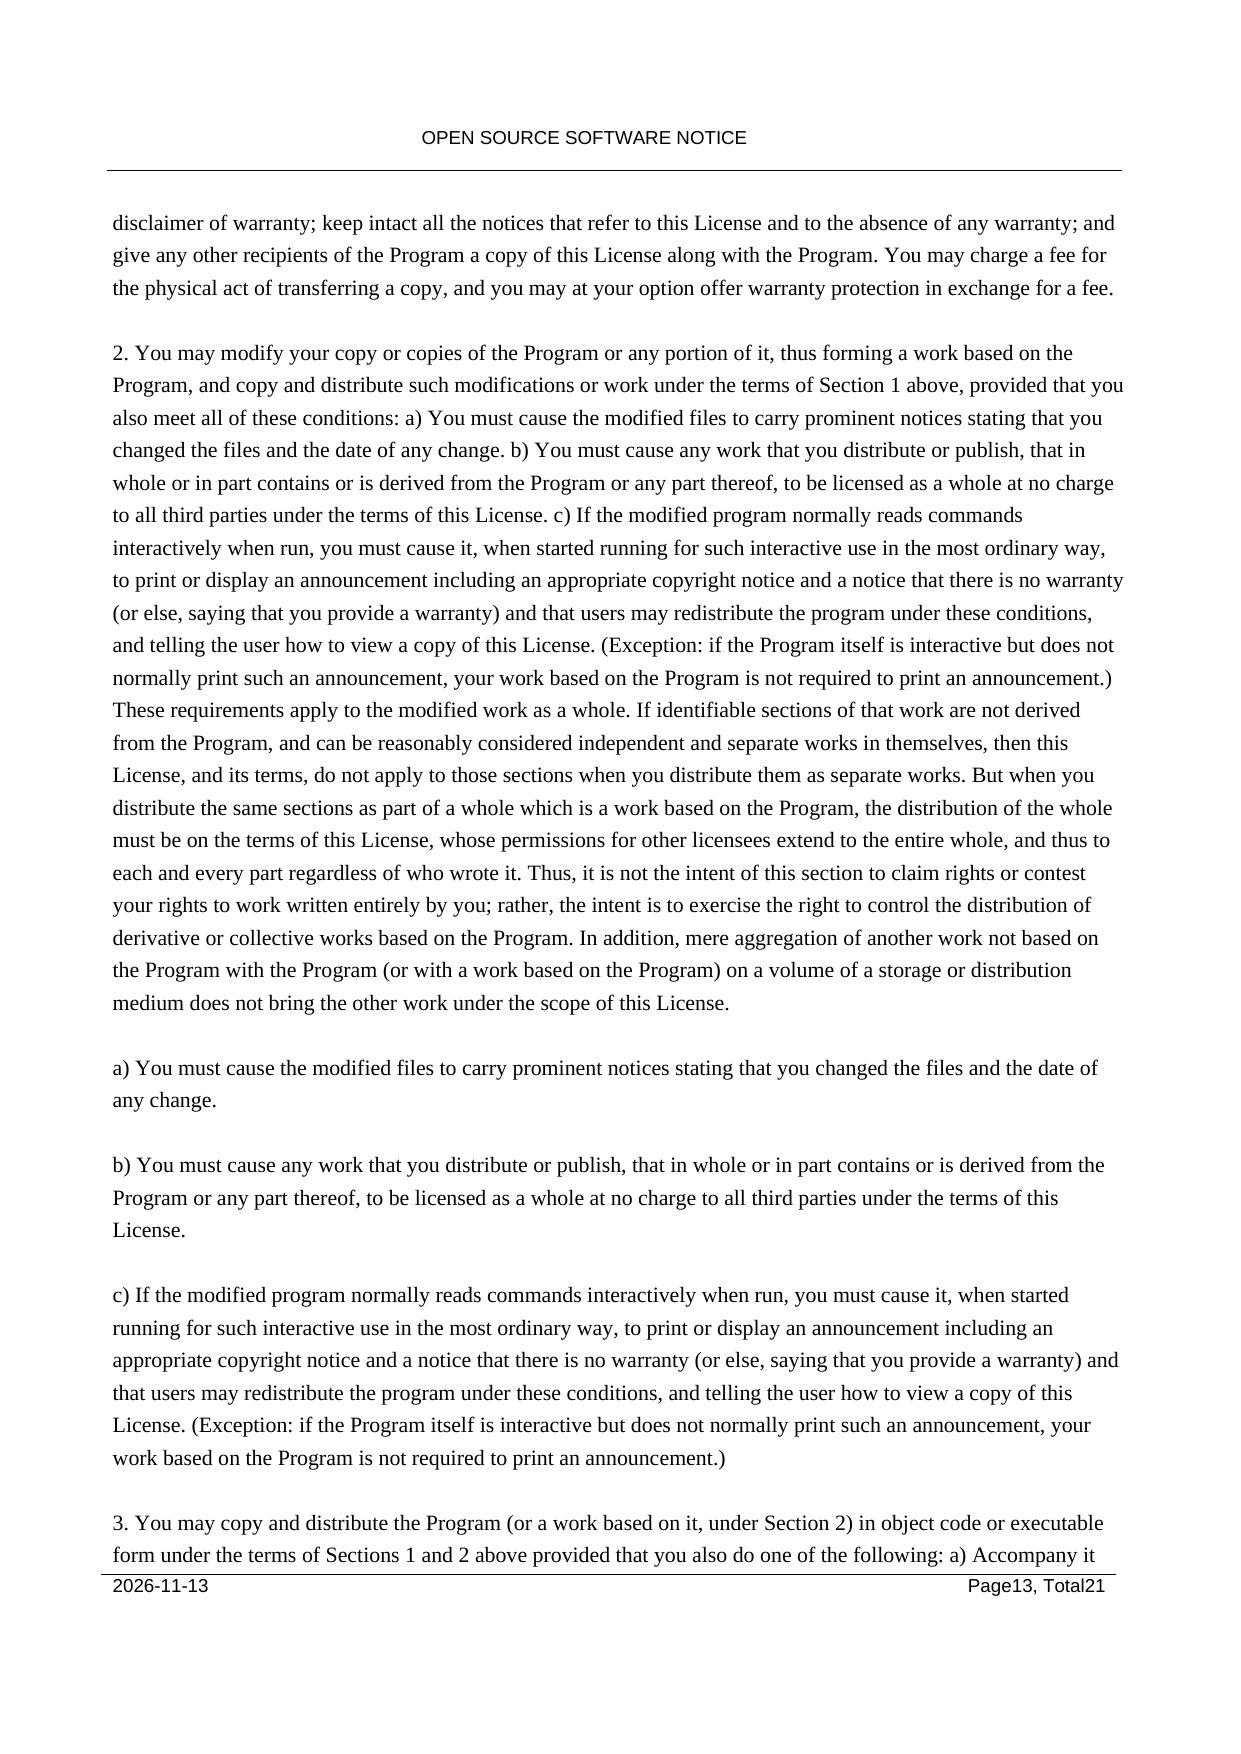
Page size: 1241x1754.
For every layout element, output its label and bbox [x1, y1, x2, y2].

text [112, 206, 1128, 1571]
